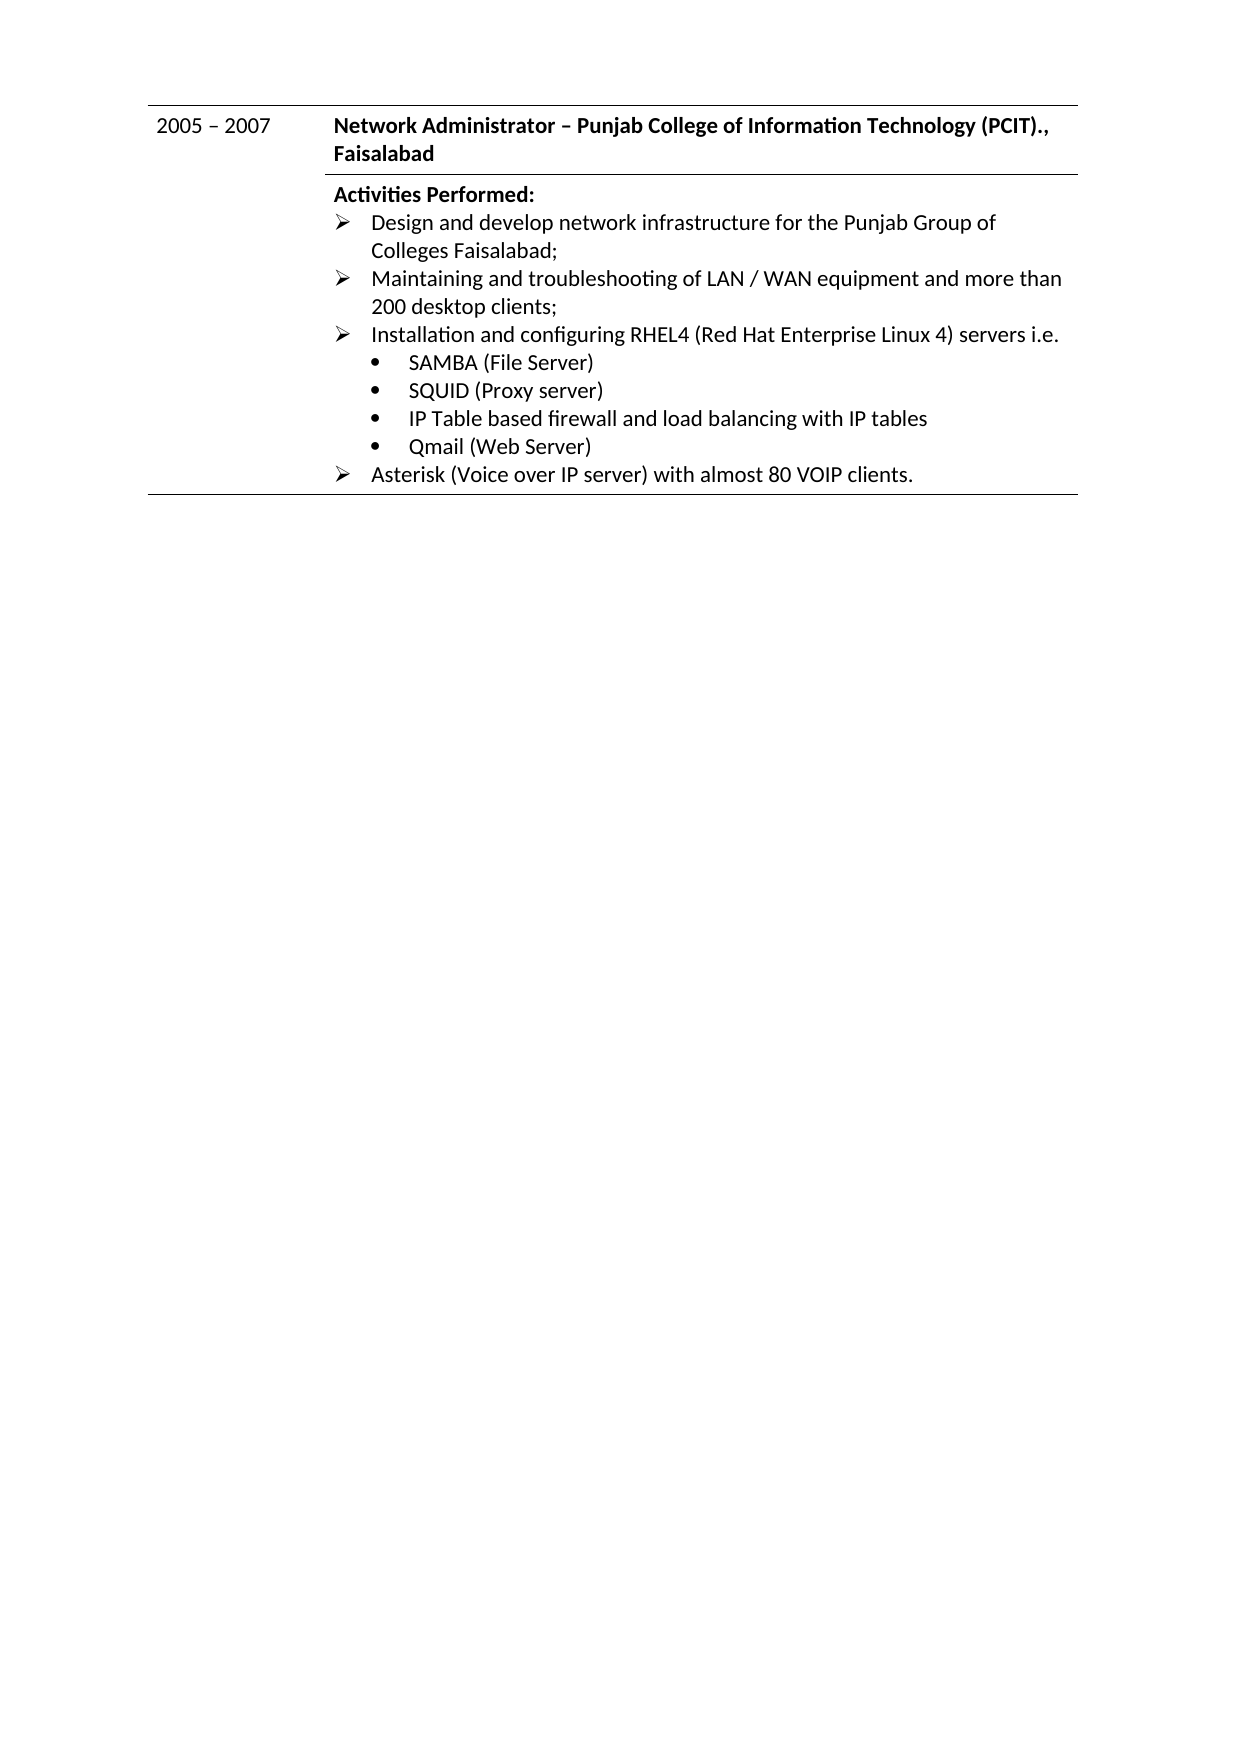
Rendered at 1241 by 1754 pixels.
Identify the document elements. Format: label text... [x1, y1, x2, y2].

table_cell Activities Performed: Design and develop network infrastructure for the Punjab Group of Colleges Faisalabad; Maintaining and troubleshooting of LAN / WAN equipment and more than 200 desktop clients; Installation and configuring RHEL4 (Red Hat Enterprise Linux 4) servers i.e. SAMBA (File Server) SQUID (Proxy server) IP Table based firewall and load balancing with IP tables Qmail (Web Server) Asterisk (Voice over IP server) with almost 80 VOIP clients. [325, 175, 1078, 494]
table_cell Network Administrator – Punjab College of Information Technology (PCIT)., Faisalabad [325, 106, 1078, 173]
table_cell 2005 – 2007 [148, 106, 325, 494]
